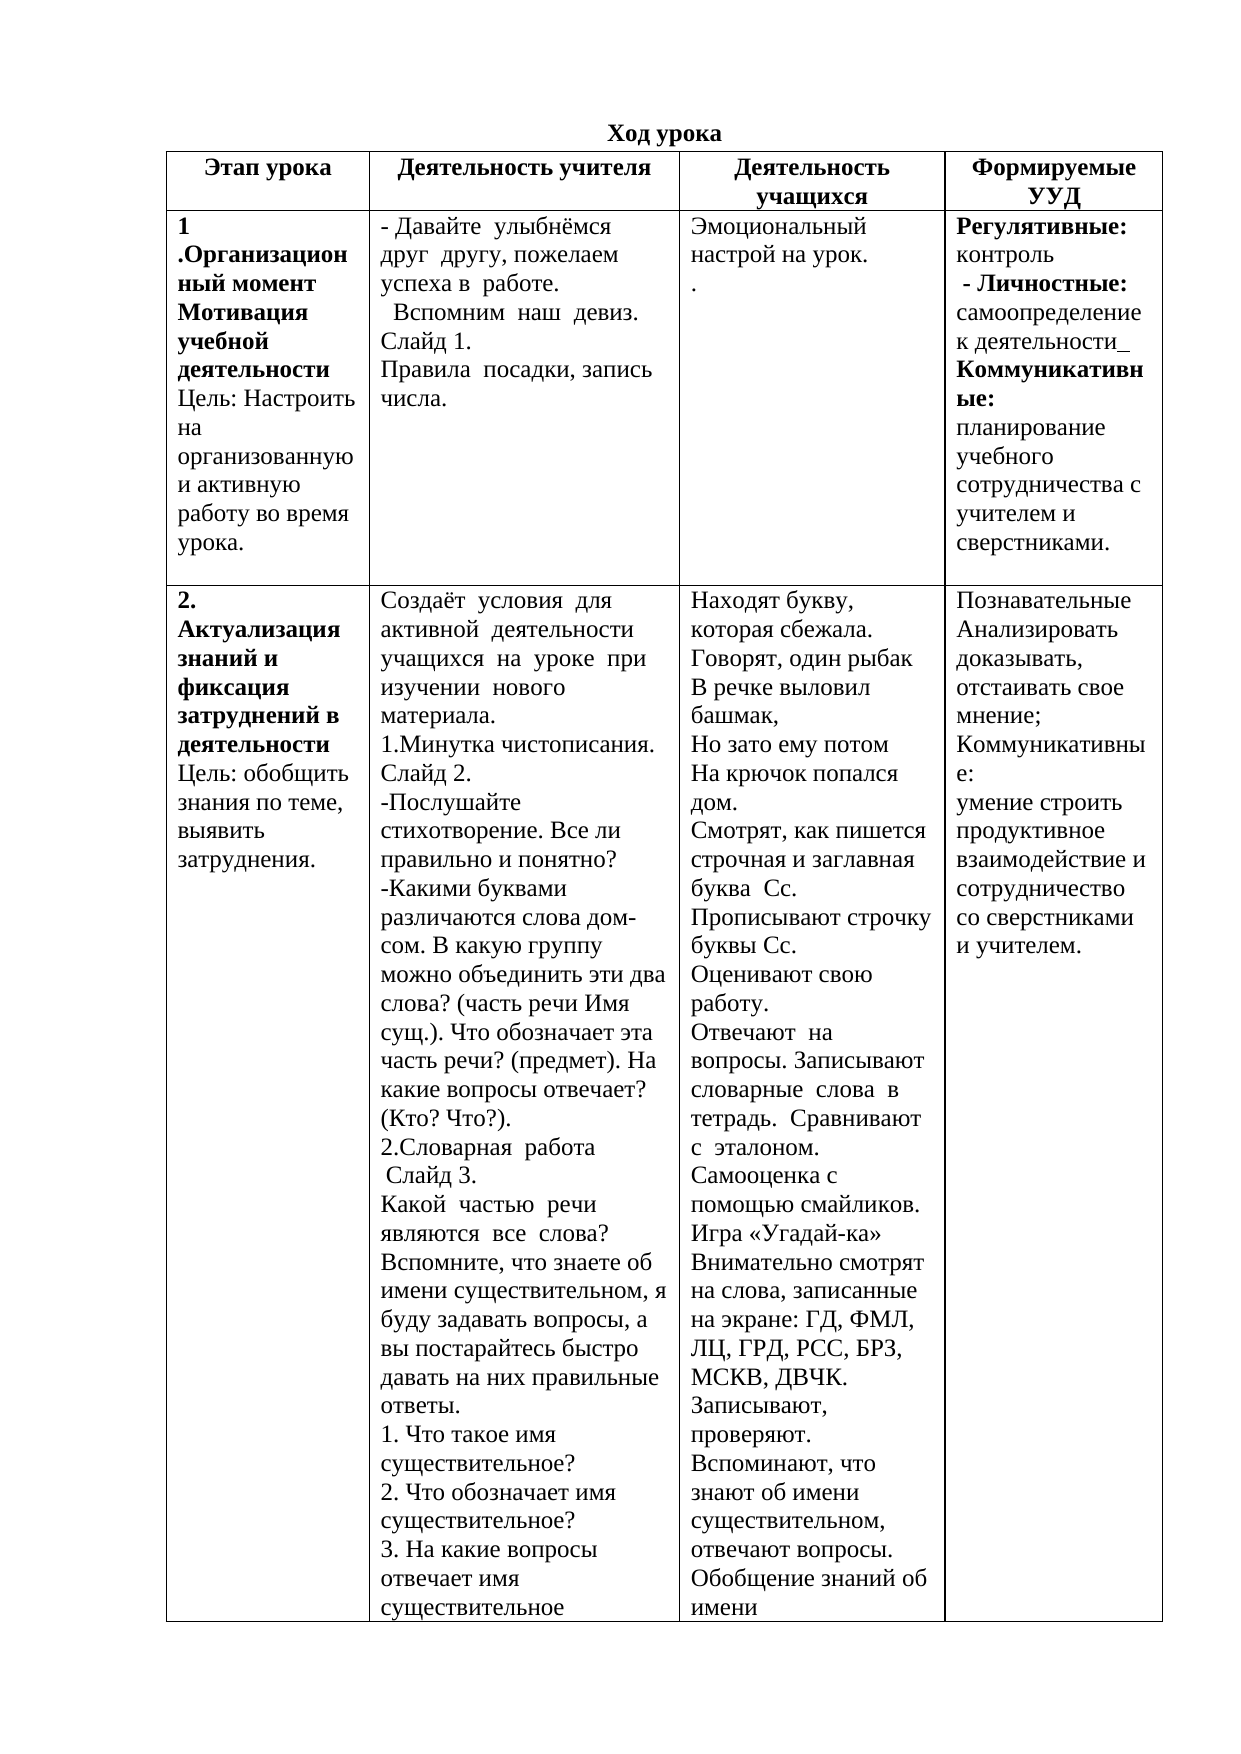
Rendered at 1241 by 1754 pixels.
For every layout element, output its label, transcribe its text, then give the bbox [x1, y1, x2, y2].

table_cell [680, 586, 944, 1621]
table_cell Регулятивные: контроль - Личностные: самоопределение к деятельности Коммуникативные: планирование учебного сотрудничества с учителем и сверстниками. [946, 211, 1162, 584]
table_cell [946, 586, 1162, 1621]
text Ход урока [177, 118, 1152, 147]
table_cell - Давайте улыбнёмся друг другу, пожелаем успеха в работе. Вспомним наш девиз. Слайд 1. Правила посадки, запись числа. [370, 211, 679, 584]
table_cell 1.Организационный момент Мотивация учебной деятельности Цель: Настроить на организованную и активную работу во время урока. [167, 211, 369, 584]
table_header Деятельность учащихся [680, 152, 944, 210]
table_cell Эмоциональный настрой на урок. . [680, 211, 944, 584]
table_header Деятельность учителя [370, 152, 679, 210]
table_header Формируемые УУД [946, 152, 1162, 210]
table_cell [370, 586, 679, 1621]
table_header Этап урока [167, 152, 369, 210]
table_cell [167, 586, 369, 1621]
